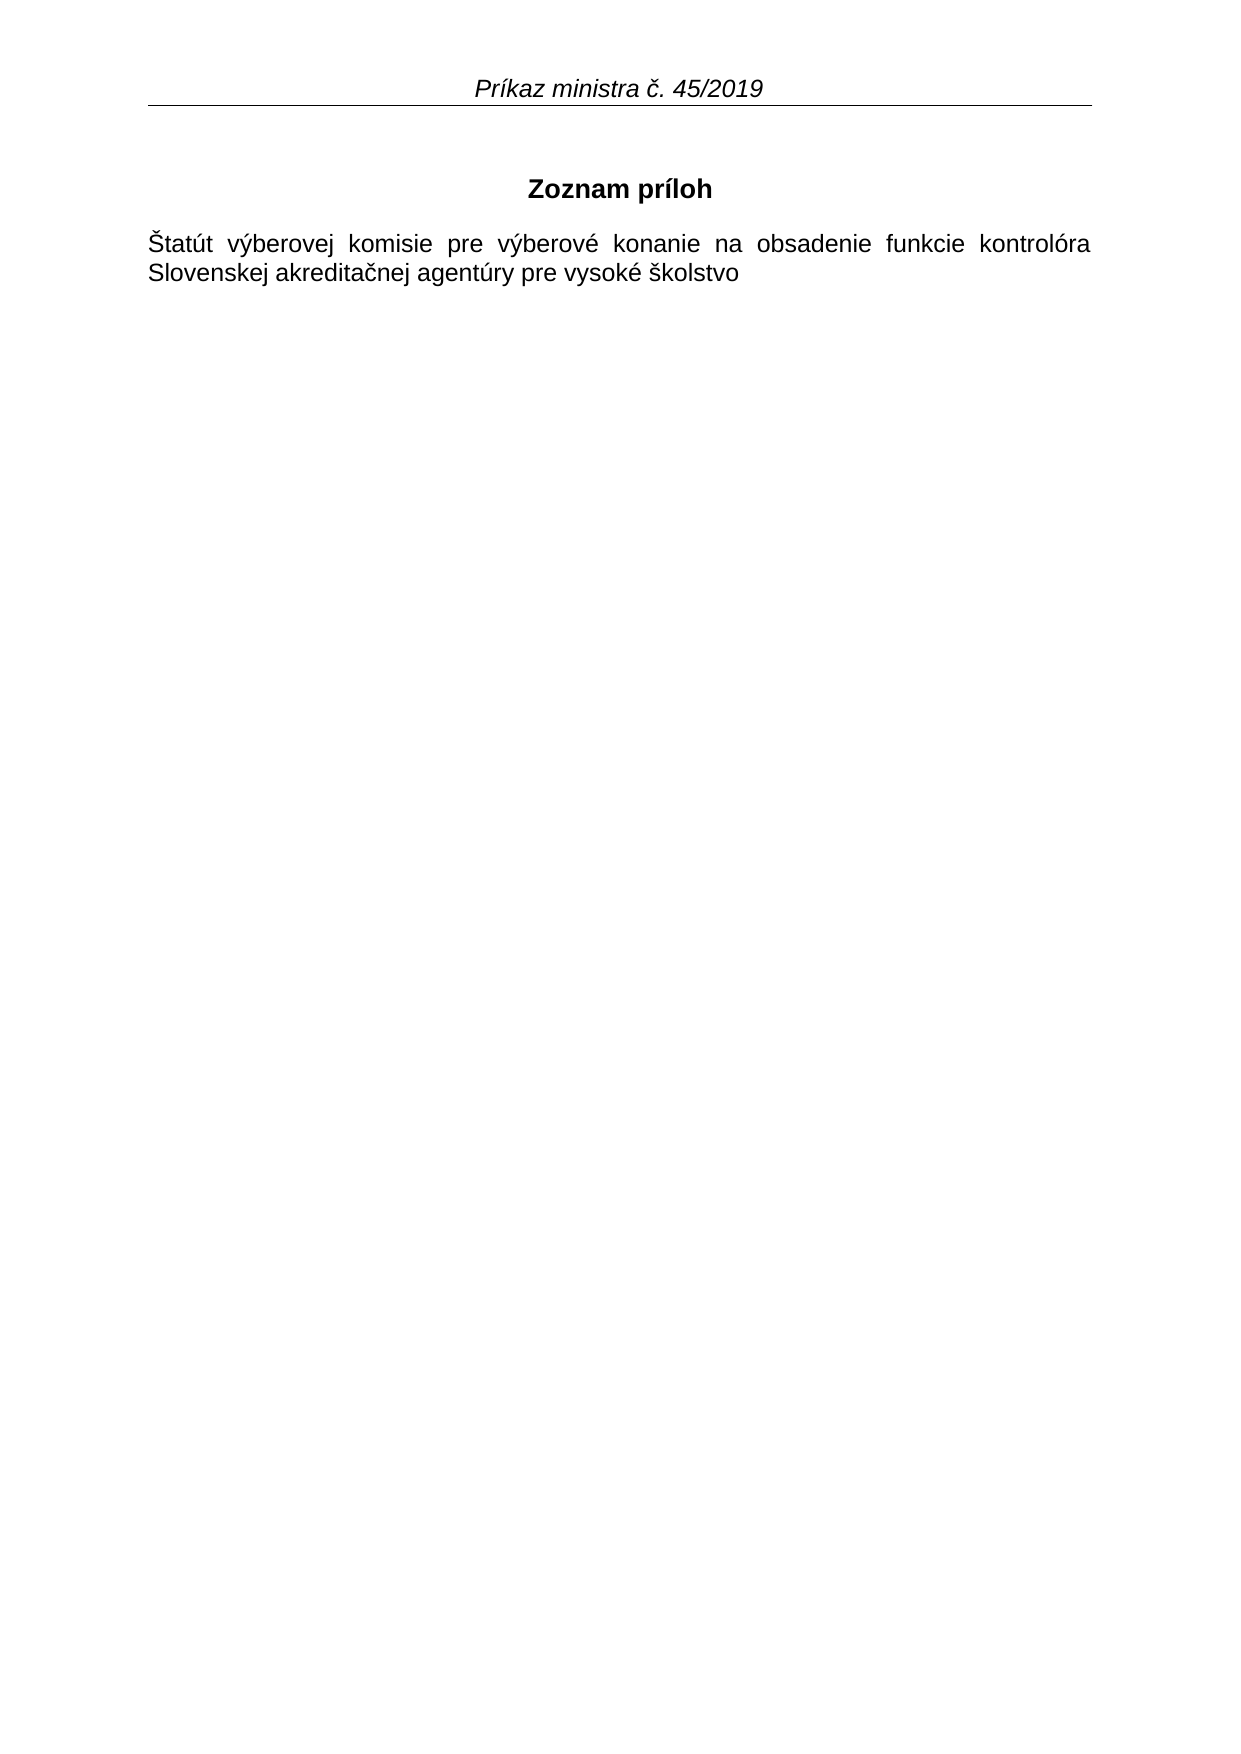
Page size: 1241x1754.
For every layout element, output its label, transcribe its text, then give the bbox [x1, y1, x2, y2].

subtitle Zoznam príloh [148, 173, 1092, 204]
text Štatút výberovej komisie pre výberové konanie na obsadenie funkcie kontrolóra Slovenskej akreditačnej agentúry pre vysoké školstvo [148, 229, 1092, 286]
